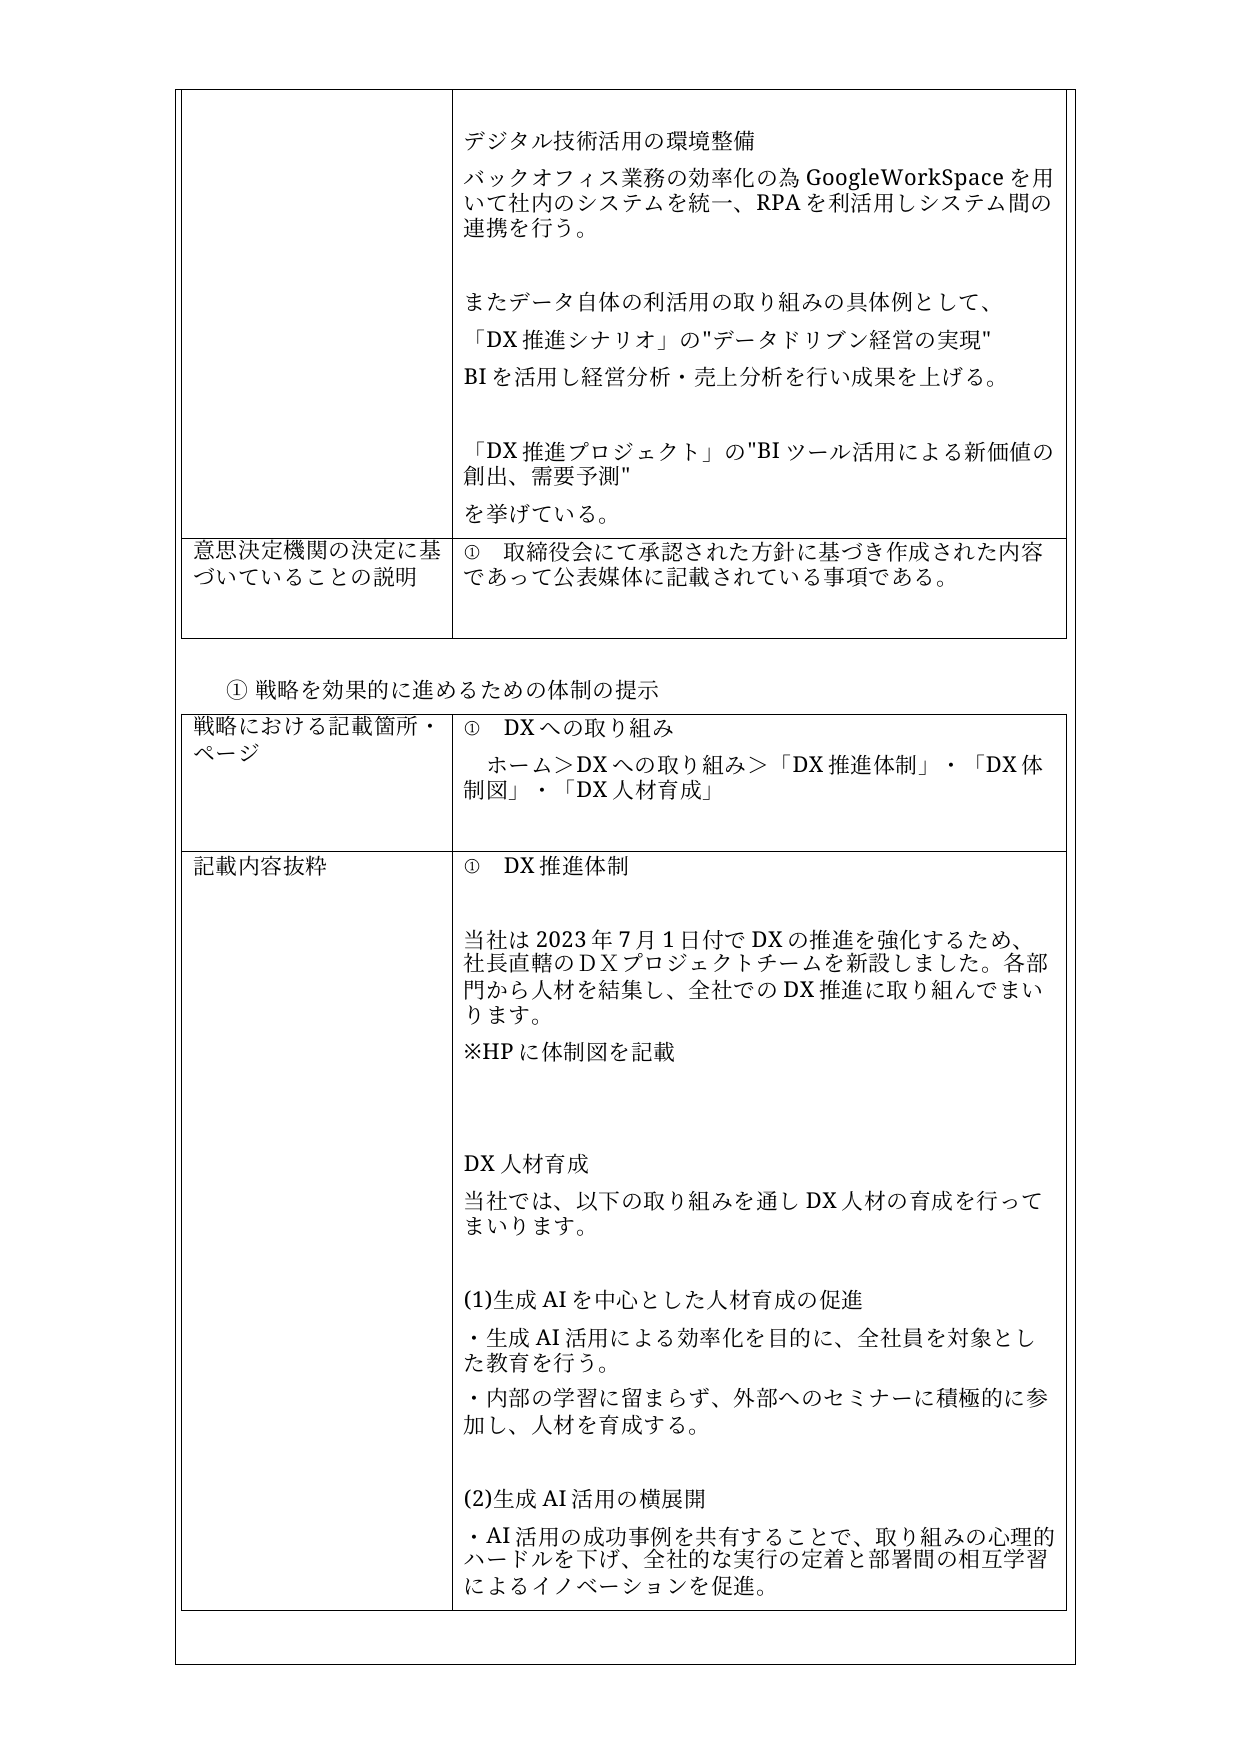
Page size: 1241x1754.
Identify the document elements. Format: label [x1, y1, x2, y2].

table_cell [176, 90, 1075, 1664]
